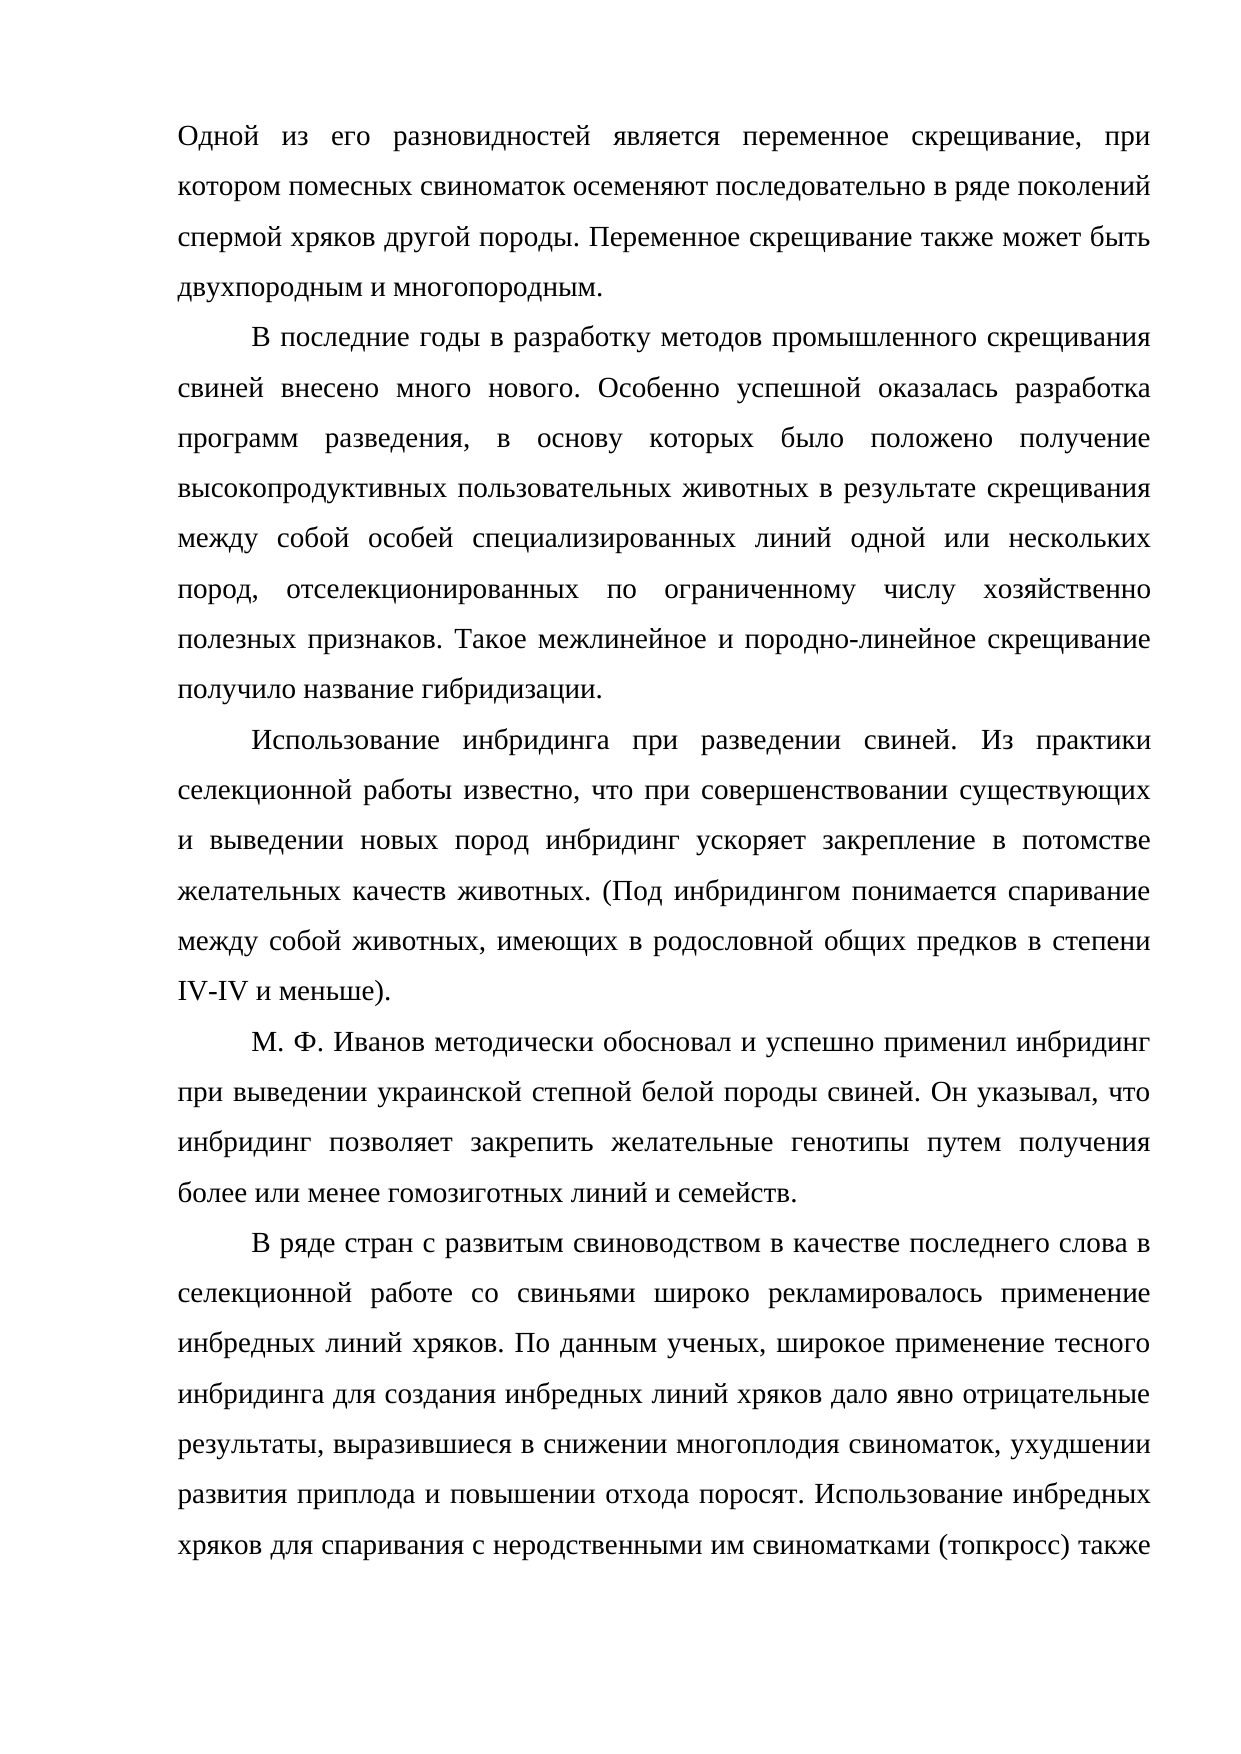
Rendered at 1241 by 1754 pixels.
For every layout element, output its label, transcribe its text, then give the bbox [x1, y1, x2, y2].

text М. Ф. Иванов методически обосновал и успешно применил инбридинг при выведении украинской степной белой породы свиней. Он указывал, что инбридинг позволяет закрепить желательные генотипы путем получения более или менее гомозиготных линий и семейств. [177, 1024, 1152, 1208]
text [177, 1225, 1152, 1560]
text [177, 118, 1152, 303]
text Использование инбридинга при разведении свиней. Из практики селекционной работы известно, что при совершенствовании существующих и выведении новых пород инбридинг ускоряет закрепление в потомстве желательных качеств животных. (Под инбридингом понимается спаривание между собой животных, имеющих в родословной общих предков в степени IV-IV и меньше). [177, 722, 1152, 1007]
text В последние годы в разработку методов промышленного скрещивания свиней внесено много нового. Особенно успешной оказалась разработка программ разведения, в основу которых было положено получение высокопродуктивных пользовательных животных в результате скрещивания между собой особей специализированных линий одной или нескольких пород, отселекционированных по ограниченному числу хозяйственно полезных признаков. Такое межлинейное и породно-линейное скрещивание получило название гибридизации. [177, 319, 1152, 705]
